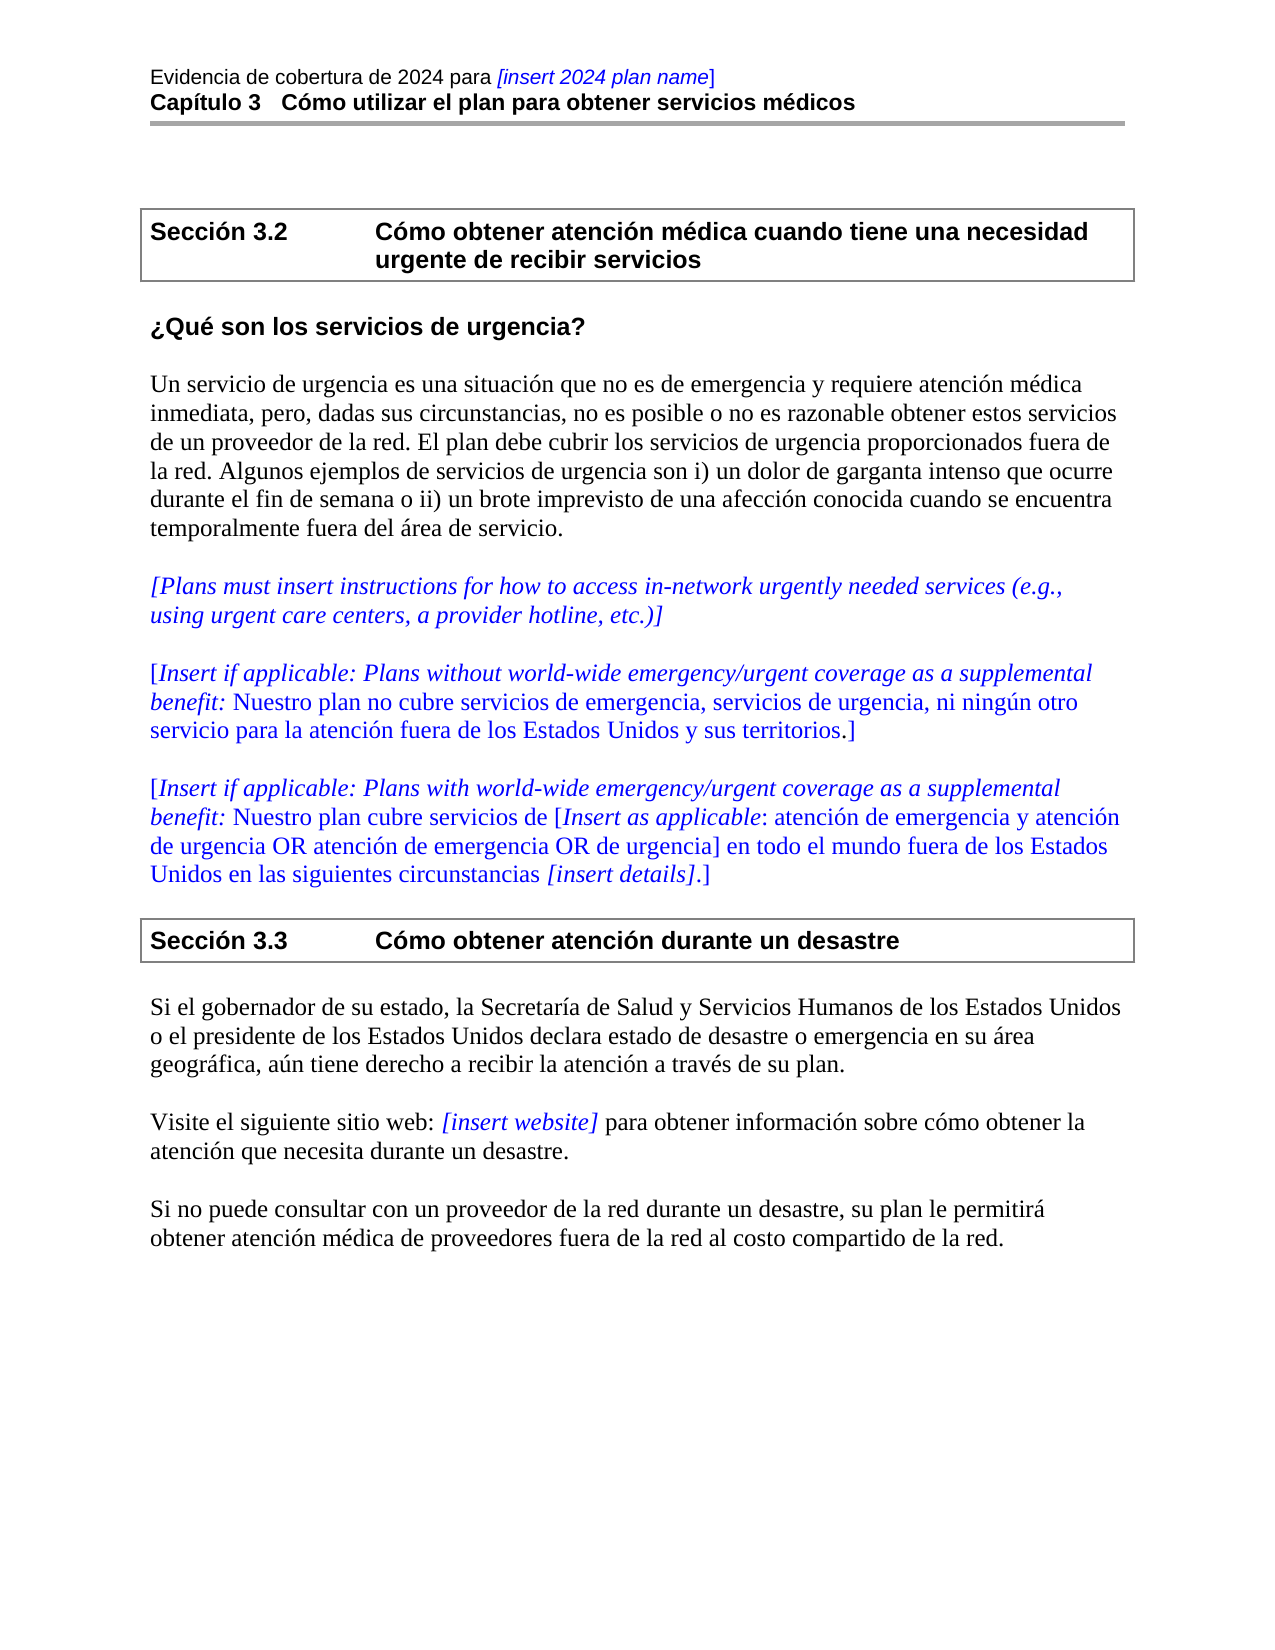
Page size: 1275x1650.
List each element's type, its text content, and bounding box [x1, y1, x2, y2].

subtitle Sección 3.2 Cómo obtener atención médica cuando tiene una necesidad urgente de recibir servicios [142, 210, 1133, 280]
text Si el gobernador de su estado, la Secretaría de Salud y Servicios Humanos de los Estados Unidos o el presidente de los Estados Unidos declara estado de desastre o emergencia en su área geográfica, aún tiene derecho a recibir la atención a través de su plan. [150, 992, 1125, 1078]
text Un servicio de urgencia es una situación que no es de emergencia y requiere atención médica inmediata, pero, dadas sus circunstancias, no es posible o no es razonable obtener estos servicios de un proveedor de la red. El plan debe cubrir los servicios de urgencia proporcionados fuera de la red. Algunos ejemplos de servicios de urgencia son i) un dolor de garganta intenso que ocurre durante el fin de semana o ii) un brote imprevisto de una afección conocida cuando se encuentra temporalmente fuera del área de servicio. [150, 369, 1125, 542]
text Si no puede consultar con un proveedor de la red durante un desastre, su plan le permitirá obtener atención médica de proveedores fuera de la red al costo compartido de la red. [150, 1194, 1125, 1252]
text [Insert if applicable: Plans with world-wide emergency/urgent coverage as a supplemental benefit: Nuestro plan cubre servicios de [Insert as applicable: atención de emergencia y atención de urgencia OR atención de emergencia OR de urgencia] en todo el mundo fuera de los Estados Unidos en las siguientes circunstancias [insert details].] [150, 773, 1125, 888]
text [Plans must insert instructions for how to access in-network urgently needed services (e.g., using urgent care centers, a provider hotline, etc.)] [150, 571, 1125, 629]
subtitle ¿Qué son los servicios de urgencia? [150, 312, 1125, 340]
text [Insert if applicable: Plans without world-wide emergency/urgent coverage as a supplemental benefit: Nuestro plan no cubre servicios de emergencia, servicios de urgencia, ni ningún otro servicio para la atención fuera de los Estados Unidos y sus territorios.] [150, 658, 1125, 744]
text Visite el siguiente sitio web: [insert website] para obtener información sobre cómo obtener la atención que necesita durante un desastre. [150, 1107, 1125, 1165]
subtitle Sección 3.3 Cómo obtener atención durante un desastre [142, 920, 1133, 961]
